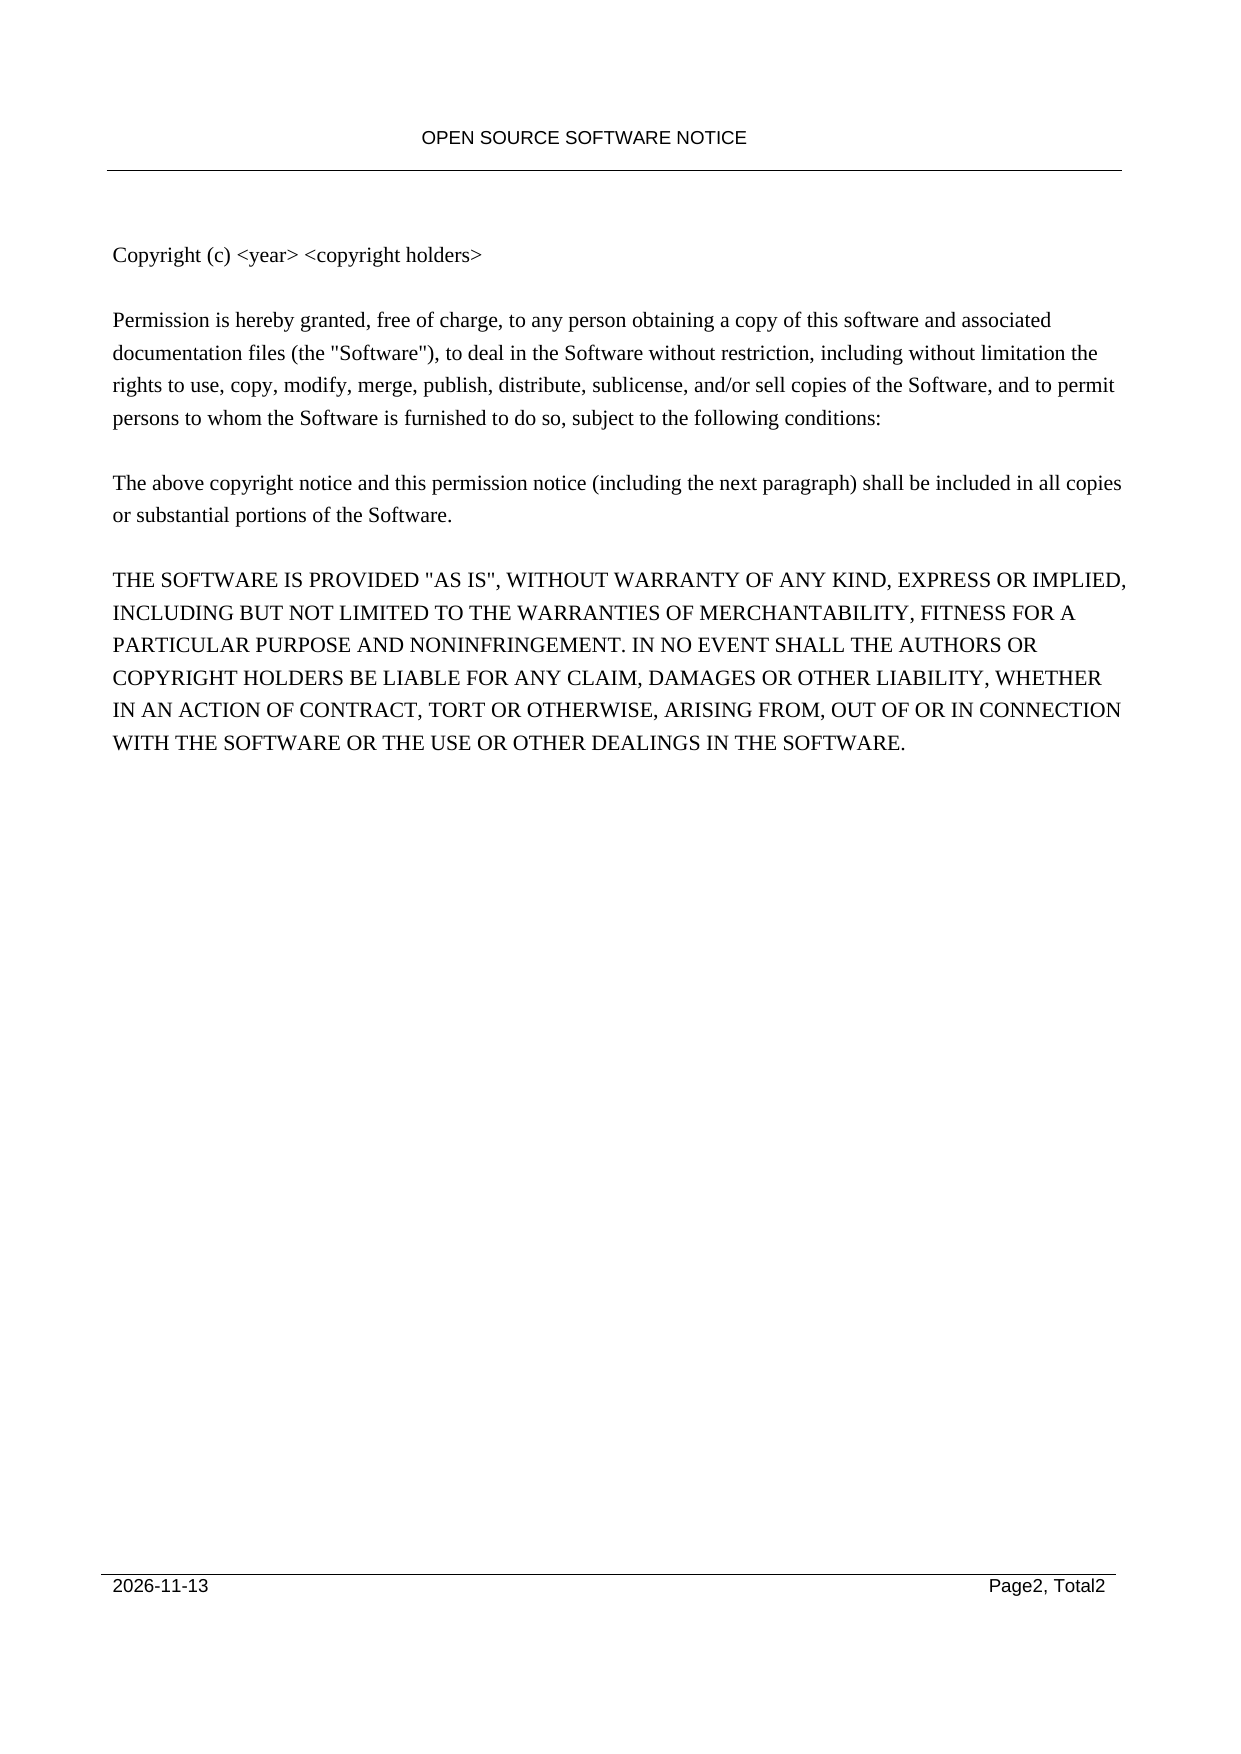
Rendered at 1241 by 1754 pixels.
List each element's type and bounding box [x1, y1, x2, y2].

text [112, 206, 1128, 759]
